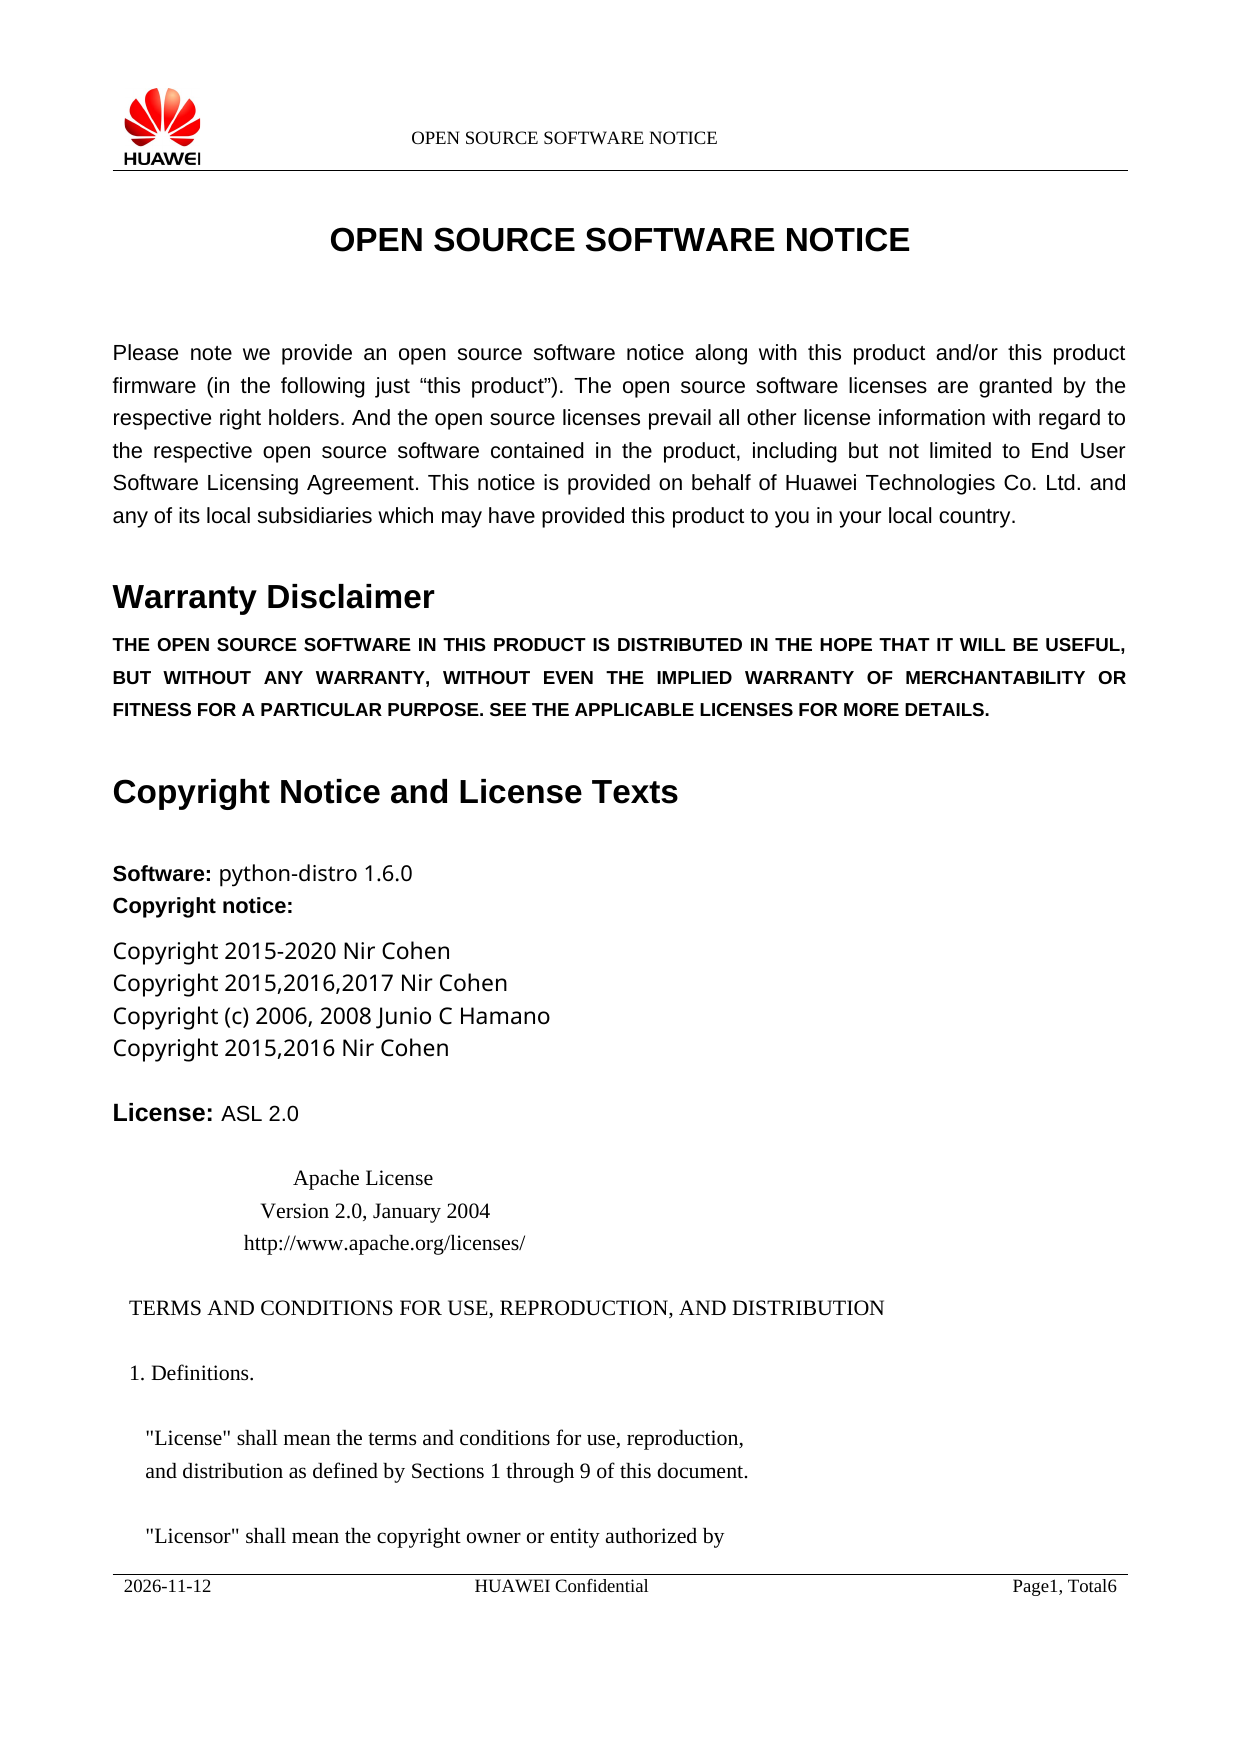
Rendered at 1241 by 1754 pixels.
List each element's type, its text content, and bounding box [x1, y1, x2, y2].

text The open source software in this product is distributed in the hope that it will be useful, but WITHOUT ANY WARRANTY, without even the implied warranty of MERCHANTABILITY or FITNESS FOR A PARTICULAR PURPOSE. See the applicable licenses for more details. [112, 629, 1128, 726]
text Copyright Notice and License Texts [112, 759, 1128, 824]
picture [124, 88, 201, 165]
text License: ASL 2.0 [112, 1096, 1128, 1129]
text Copyright notice: [112, 889, 1128, 921]
text Warranty Disclaimer [112, 564, 1128, 629]
text OPEN SOURCE SOFTWARE NOTICE [112, 206, 1128, 271]
text Copyright 2015-2020 Nir Cohen Copyright 2015,2016,2017 Nir Cohen Copyright (c) 2006, 2008 Junio C Hamano Copyright 2015,2016 Nir Cohen [112, 934, 1128, 1096]
text Please note we provide an open source software notice along with this product and/or this product firmware (in the following just “this product”). The open source software licenses are granted by the respective right holders. And the open source licenses prevail all other license information with regard to the respective open source software contained in the product, including but not limited to End User Software Licensing Agreement. This notice is provided on behalf of Huawei Technologies Co. Ltd. and any of its local subsidiaries which may have provided this product to you in your local country. [112, 336, 1128, 531]
title Software: python-distro 1.6.0 [112, 856, 1128, 889]
